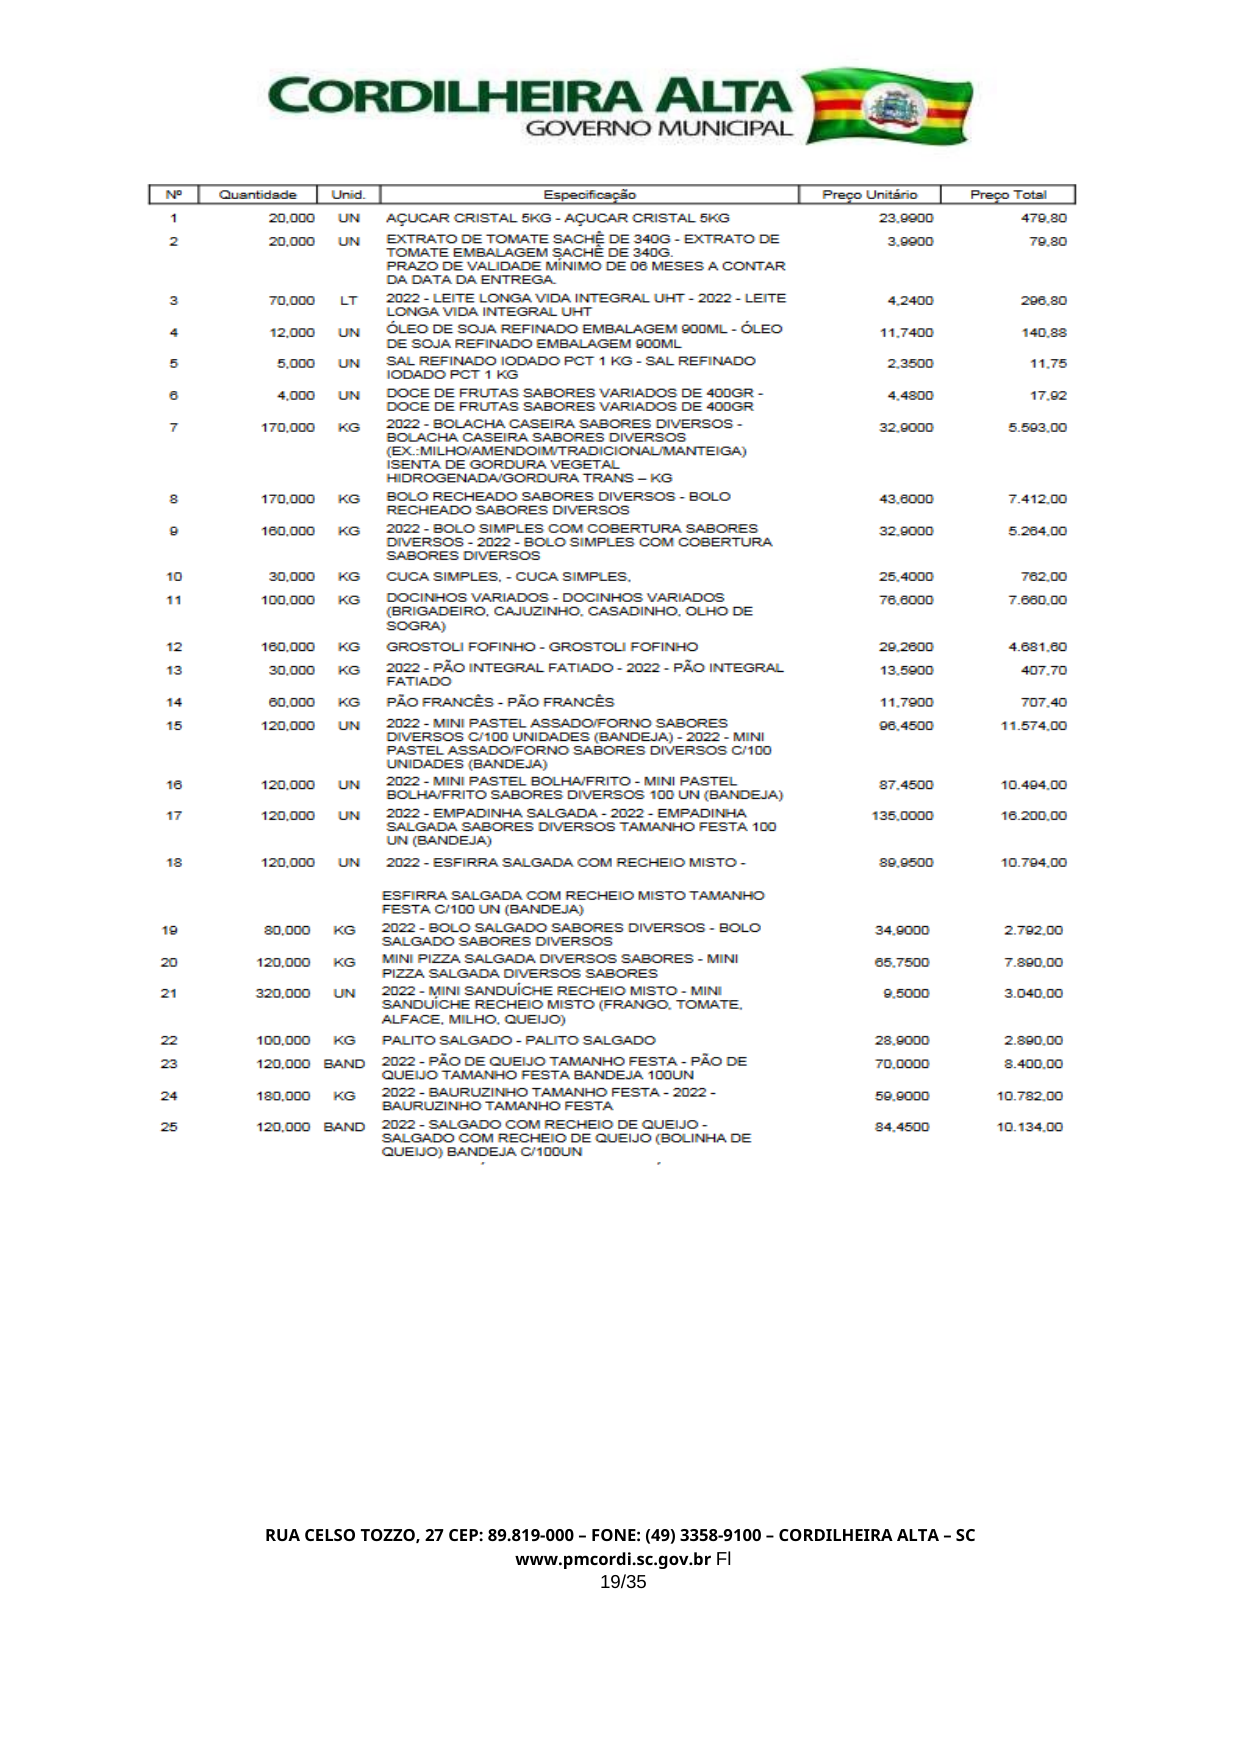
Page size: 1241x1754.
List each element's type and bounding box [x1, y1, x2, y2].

picture [146, 880, 1074, 1166]
picture [245, 43, 997, 171]
picture [146, 183, 1078, 878]
